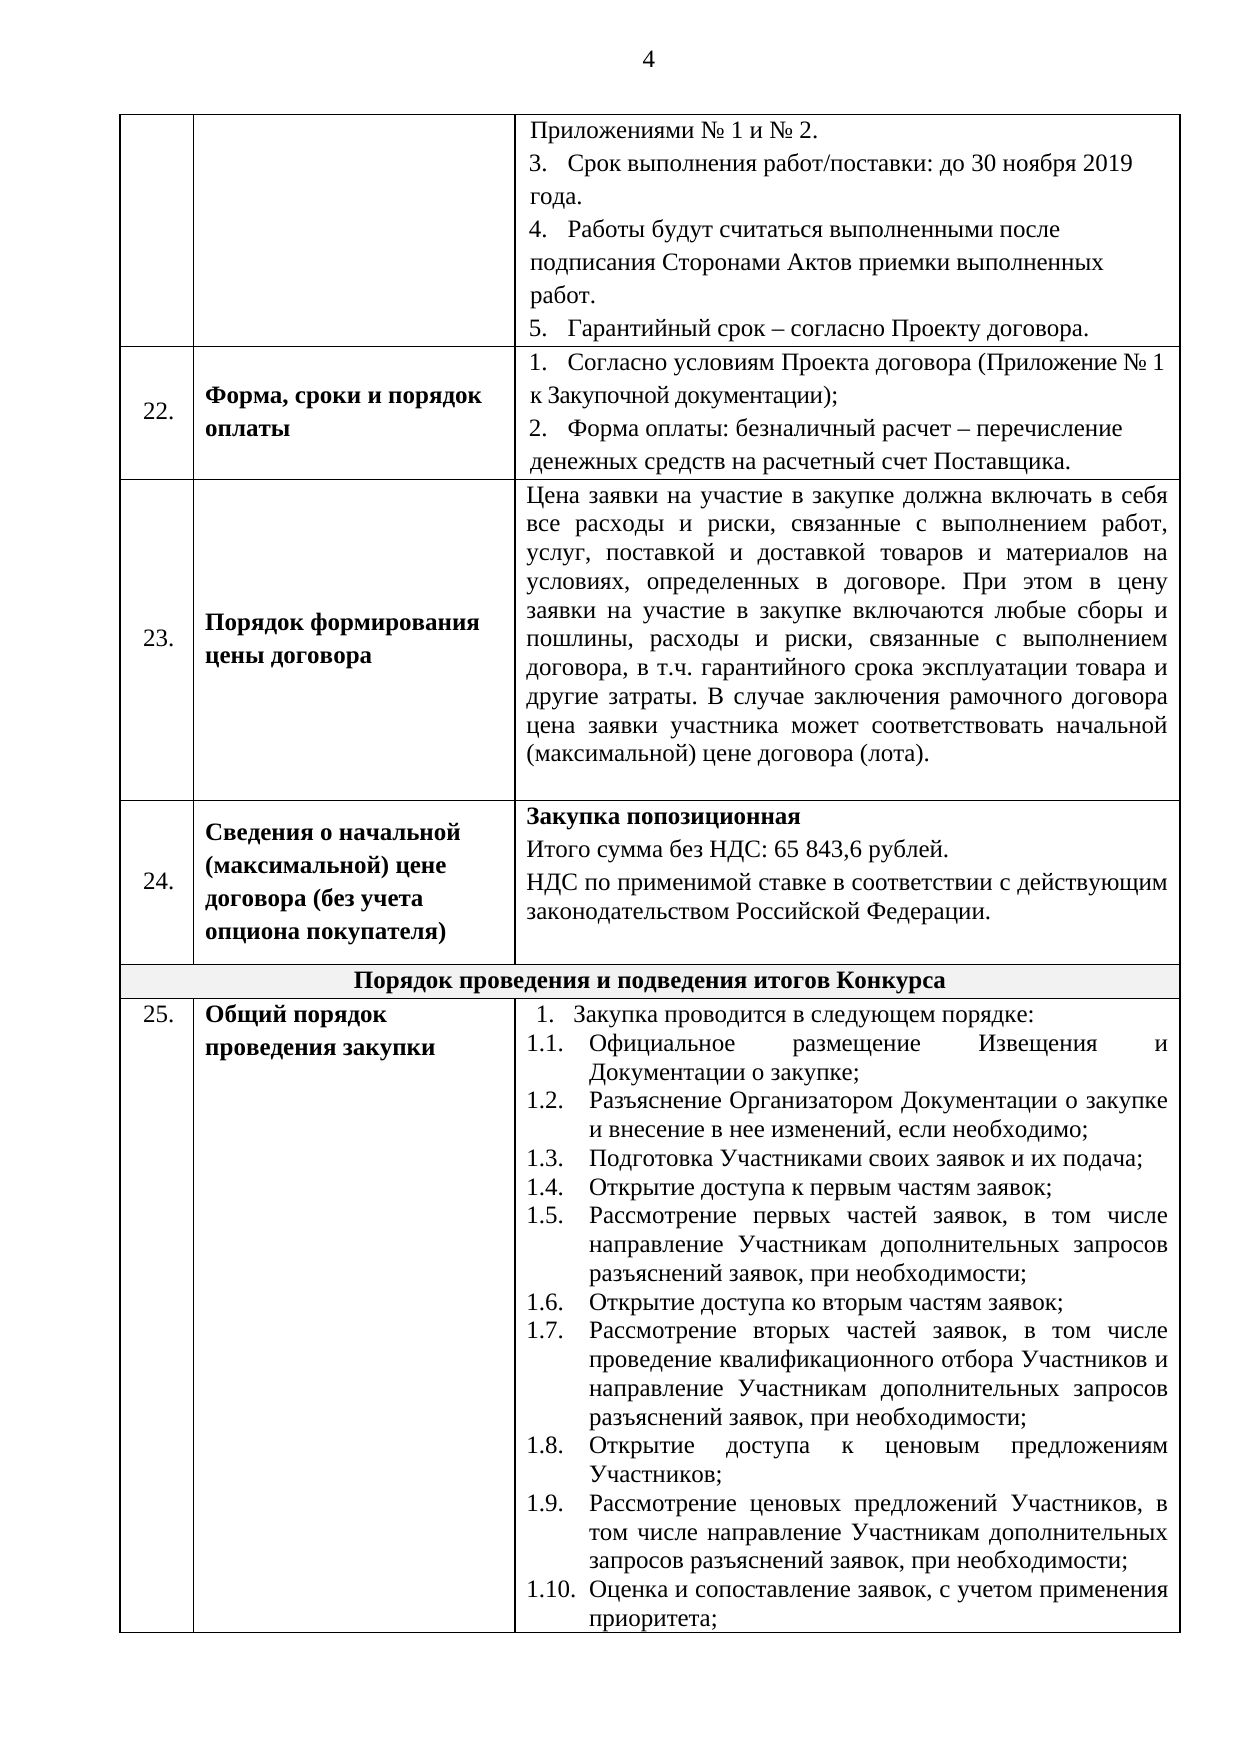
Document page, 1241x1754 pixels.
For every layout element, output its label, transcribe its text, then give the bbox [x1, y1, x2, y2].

table_cell Форма, сроки и порядок оплаты [194, 347, 514, 479]
table_cell Сведения о начальной (максимальной) цене договора (без учета опциона покупателя) [194, 801, 514, 964]
table_cell Порядок формирования цены договора [194, 480, 514, 800]
table_cell [121, 801, 193, 964]
table_cell [121, 999, 193, 1632]
table_cell Закупка попозиционная Итого сумма без НДС: 65 843,6 рублей. НДС по применимой ставке в соответствии с действующим законодательством Российской Федерации. [516, 801, 1179, 964]
table_cell [121, 480, 193, 800]
table_cell Порядок проведения и подведения итогов Конкурса [121, 965, 1179, 998]
table_cell [121, 347, 193, 479]
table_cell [516, 999, 1179, 1632]
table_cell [194, 999, 514, 1632]
table_cell [121, 115, 193, 346]
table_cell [194, 115, 514, 346]
table_cell Согласно условиям Проекта договора (Приложение № 1 к Закупочной документации); Форма оплаты: безналичный расчет – перечисление денежных средств на расчетный счет Поставщика. [516, 347, 1179, 479]
table_cell Цена заявки на участие в закупке должна включать в себя все расходы и риски, связанные с выполнением работ, услуг, поставкой и доставкой товаров и материалов на условиях, определенных в договоре. При этом в цену заявки на участие в закупке включаются любые сборы и пошлины, расходы и риски, связанные с выполнением договора, в т.ч. гарантийного срока эксплуатации товара и другие затраты. В случае заключения рамочного договора цена заявки участника может соответствовать начальной (максимальной) цене договора (лота). [516, 480, 1179, 800]
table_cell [516, 115, 1179, 346]
